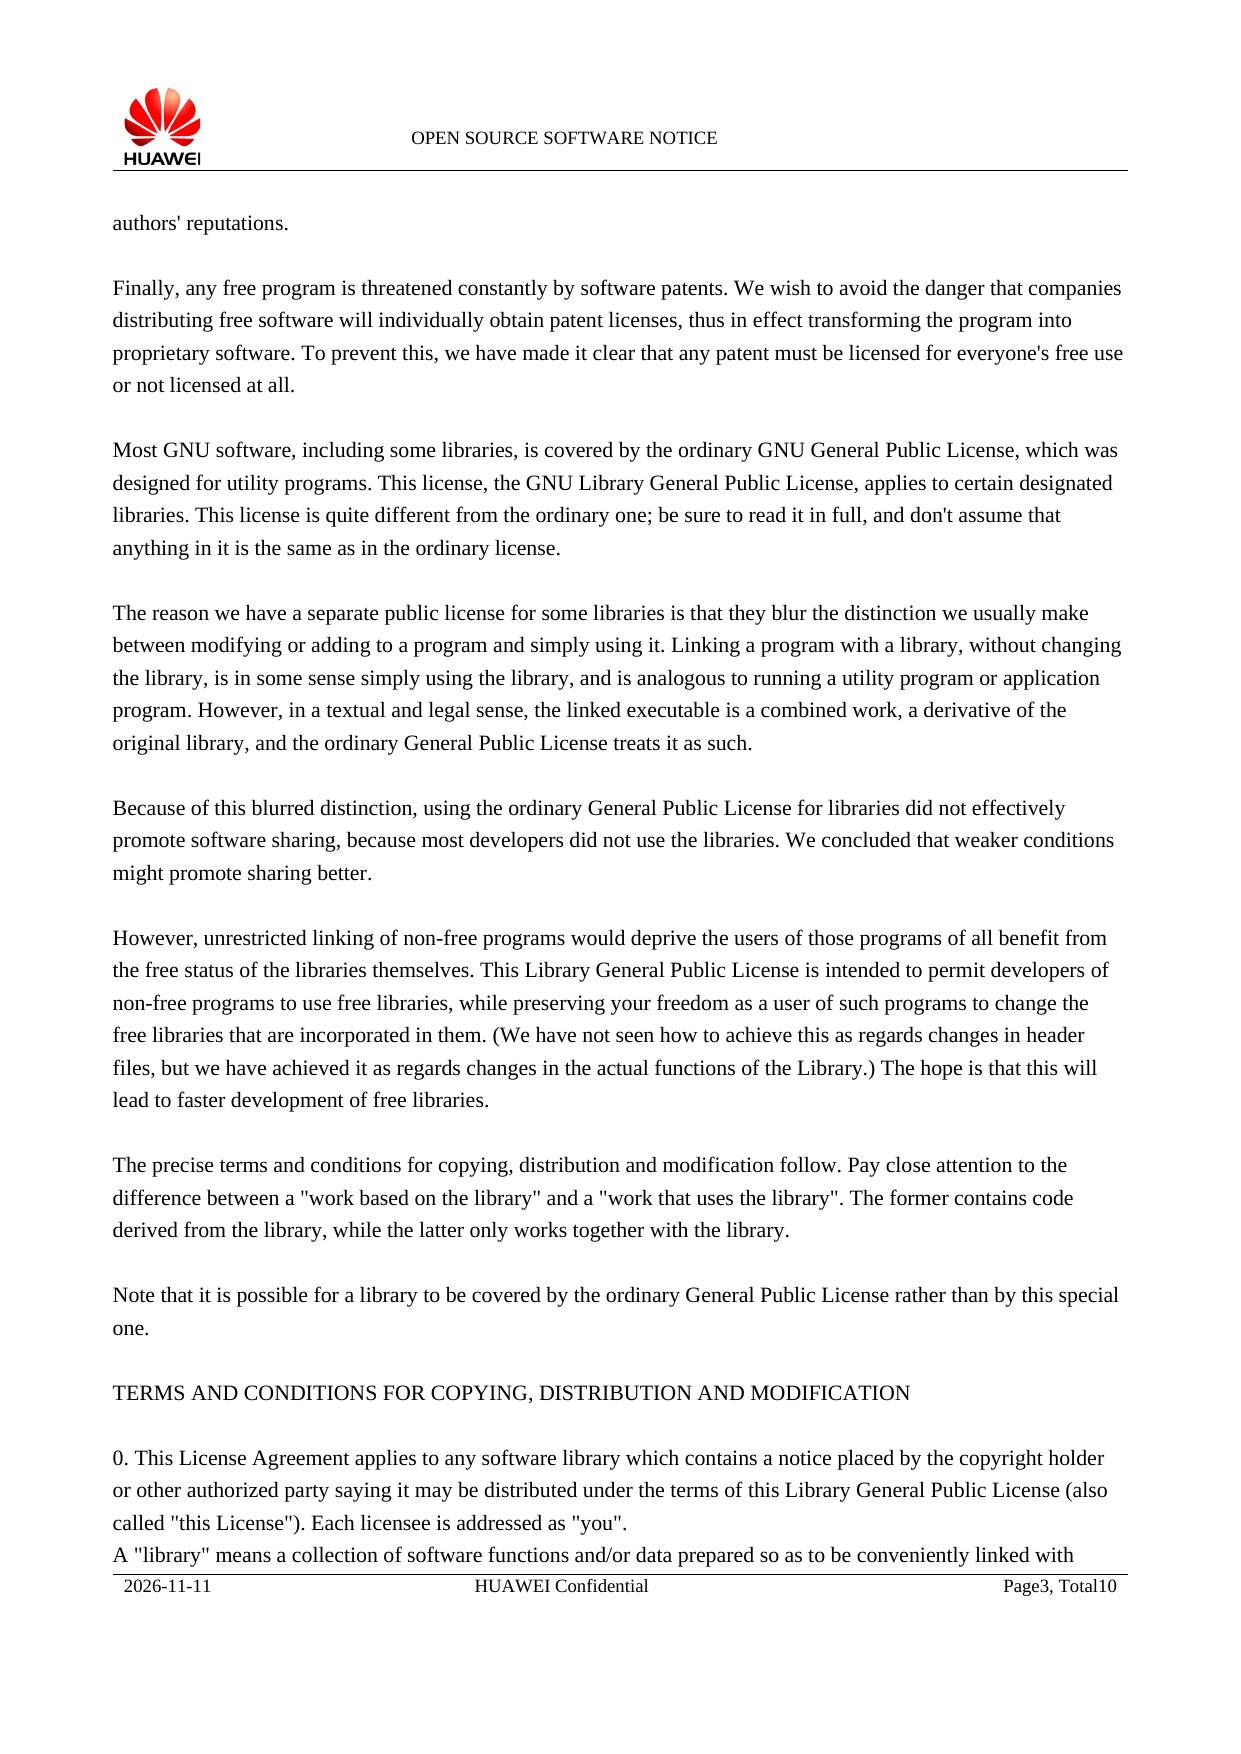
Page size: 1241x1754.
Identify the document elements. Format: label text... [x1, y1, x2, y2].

picture [124, 88, 201, 165]
